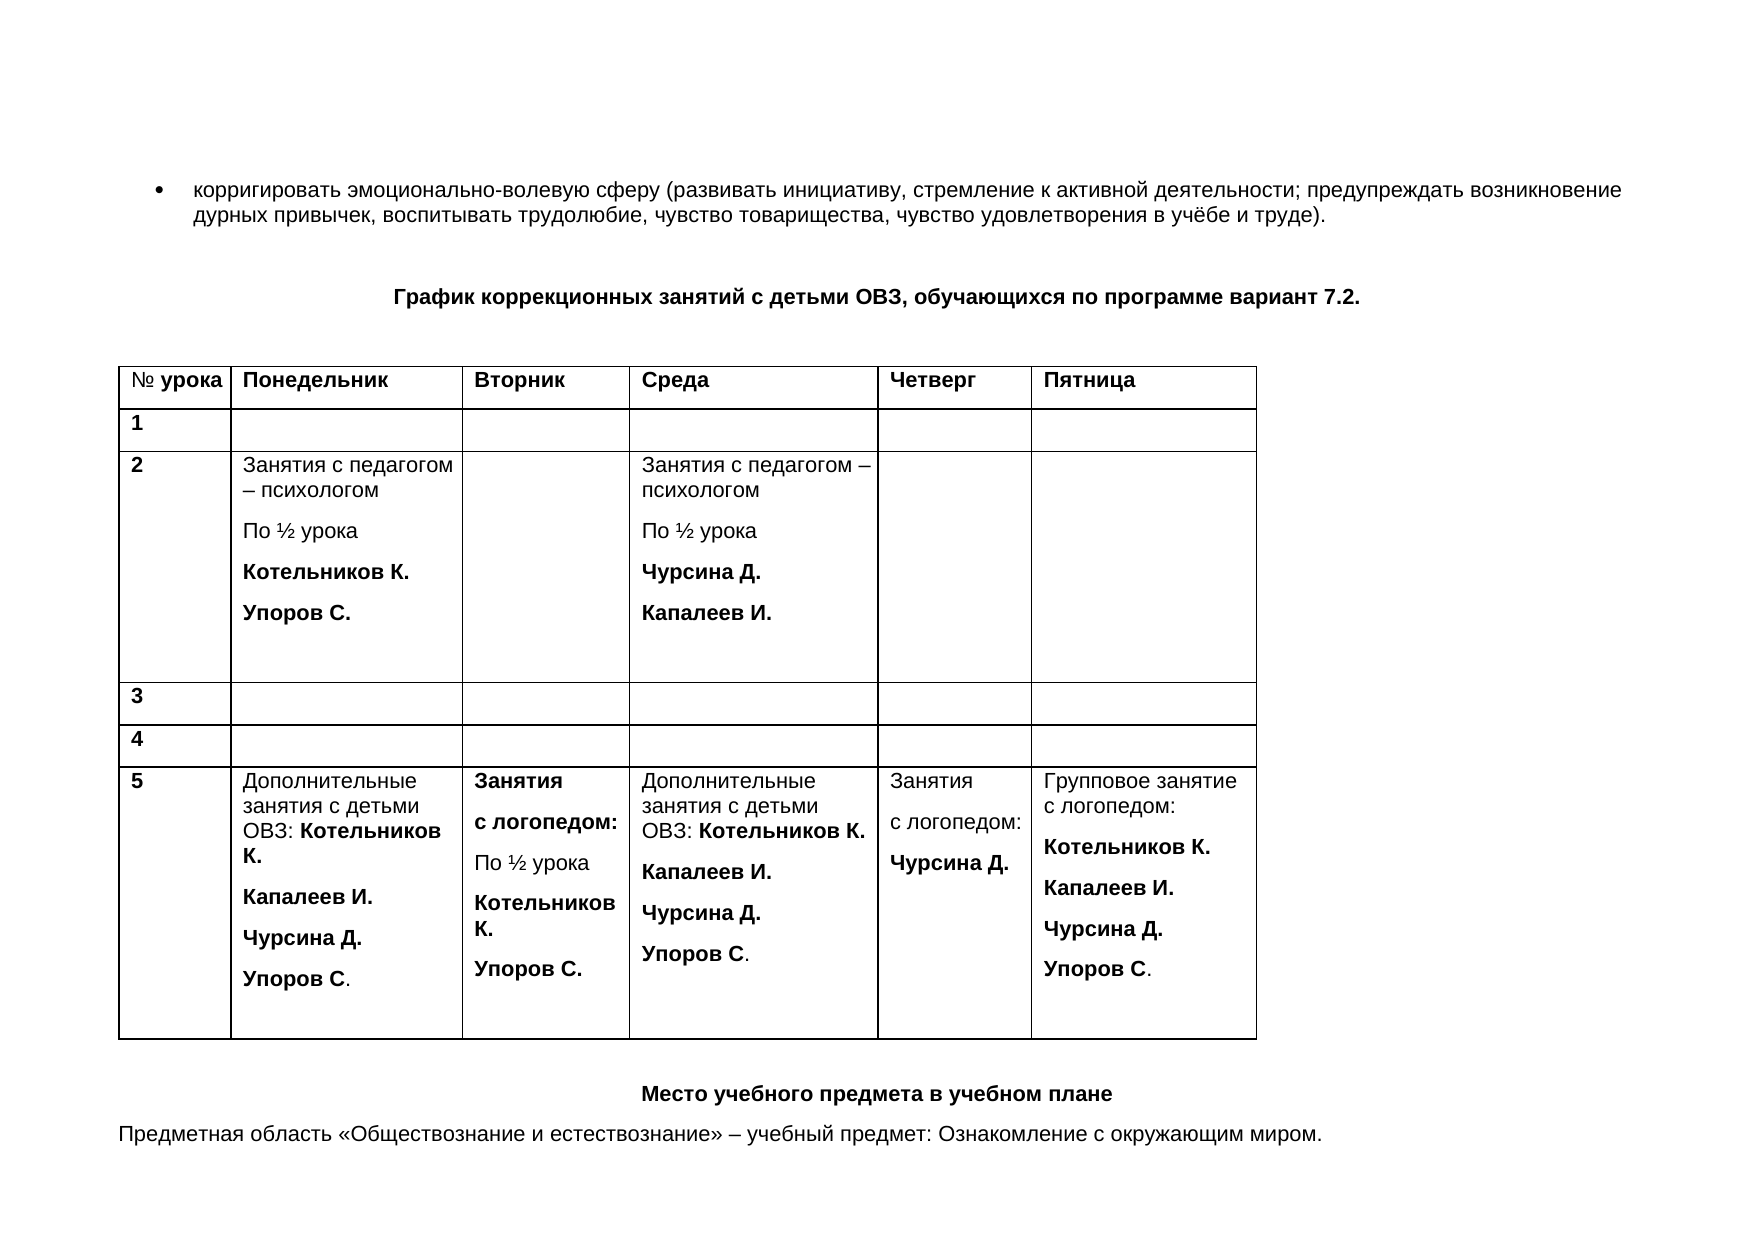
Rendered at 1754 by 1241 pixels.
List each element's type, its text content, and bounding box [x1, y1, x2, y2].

table_cell [1032, 452, 1256, 681]
table_header Пятница [1032, 367, 1256, 408]
table_cell [1032, 410, 1256, 451]
table_header № урока [120, 367, 230, 408]
table_cell [1032, 726, 1256, 766]
table_cell Дополнительные занятия с детьми ОВЗ: Котельников К. Капалеев И. Чурсина Д. Упоров С. [630, 768, 877, 1038]
table_cell Дополнительные занятия с детьми ОВЗ: Котельников К. Капалеев И. Чурсина Д. Упоров С. [232, 768, 462, 1038]
table_cell 5 [120, 768, 230, 1038]
table_cell Занятия с логопедом: Чурсина Д. [879, 768, 1031, 1038]
table_cell [463, 683, 629, 724]
table_header Четверг [879, 367, 1031, 408]
table_cell [879, 683, 1031, 724]
table_cell Занятия с педагогом – психологом По ½ урока Чурсина Д. Капалеев И. [630, 452, 877, 681]
text График коррекционных занятий с детьми ОВЗ, обучающихся по программе вариант 7.2. [118, 284, 1636, 309]
table_header Вторник [463, 367, 629, 408]
table_cell [463, 726, 629, 766]
table_cell [879, 452, 1031, 681]
table_cell [1032, 683, 1256, 724]
table_cell [879, 726, 1031, 766]
table_cell [630, 683, 877, 724]
table_cell [232, 410, 462, 451]
table_cell Групповое занятие с логопедом: Котельников К. Капалеев И. Чурсина Д. Упоров С. [1032, 768, 1256, 1038]
table_cell [463, 452, 629, 681]
table_cell Занятия с логопедом: По ½ урока Котельников К. Упоров С. [463, 768, 629, 1038]
table_header Среда [630, 367, 877, 408]
table_cell [879, 410, 1031, 451]
table_cell [232, 683, 462, 724]
table_cell 4 [120, 726, 230, 766]
table_cell Занятия с педагогом – психологом По ½ урока Котельников К. Упоров С. [232, 452, 462, 681]
table_cell 2 [120, 452, 230, 681]
table_cell [463, 410, 629, 451]
table_cell [630, 410, 877, 451]
list корригировать эмоционально-волевую сферу (развивать инициативу, стремление к активной деятельности; предупреждать возникновение дурных привычек, воспитывать трудолюбие, чувство товарищества, чувство удовлетворения в учёбе и труде). [156, 177, 1636, 228]
table_cell 3 [120, 683, 230, 724]
text Место учебного предмета в учебном плане [118, 1080, 1636, 1106]
text Предметная область «Обществознание и естествознание» – учебный предмет: Ознакомление с окружающим миром. [118, 1121, 1636, 1146]
table_cell [630, 726, 877, 766]
table_cell [232, 726, 462, 766]
table_cell 1 [120, 410, 230, 451]
table_header Понедельник [232, 367, 462, 408]
